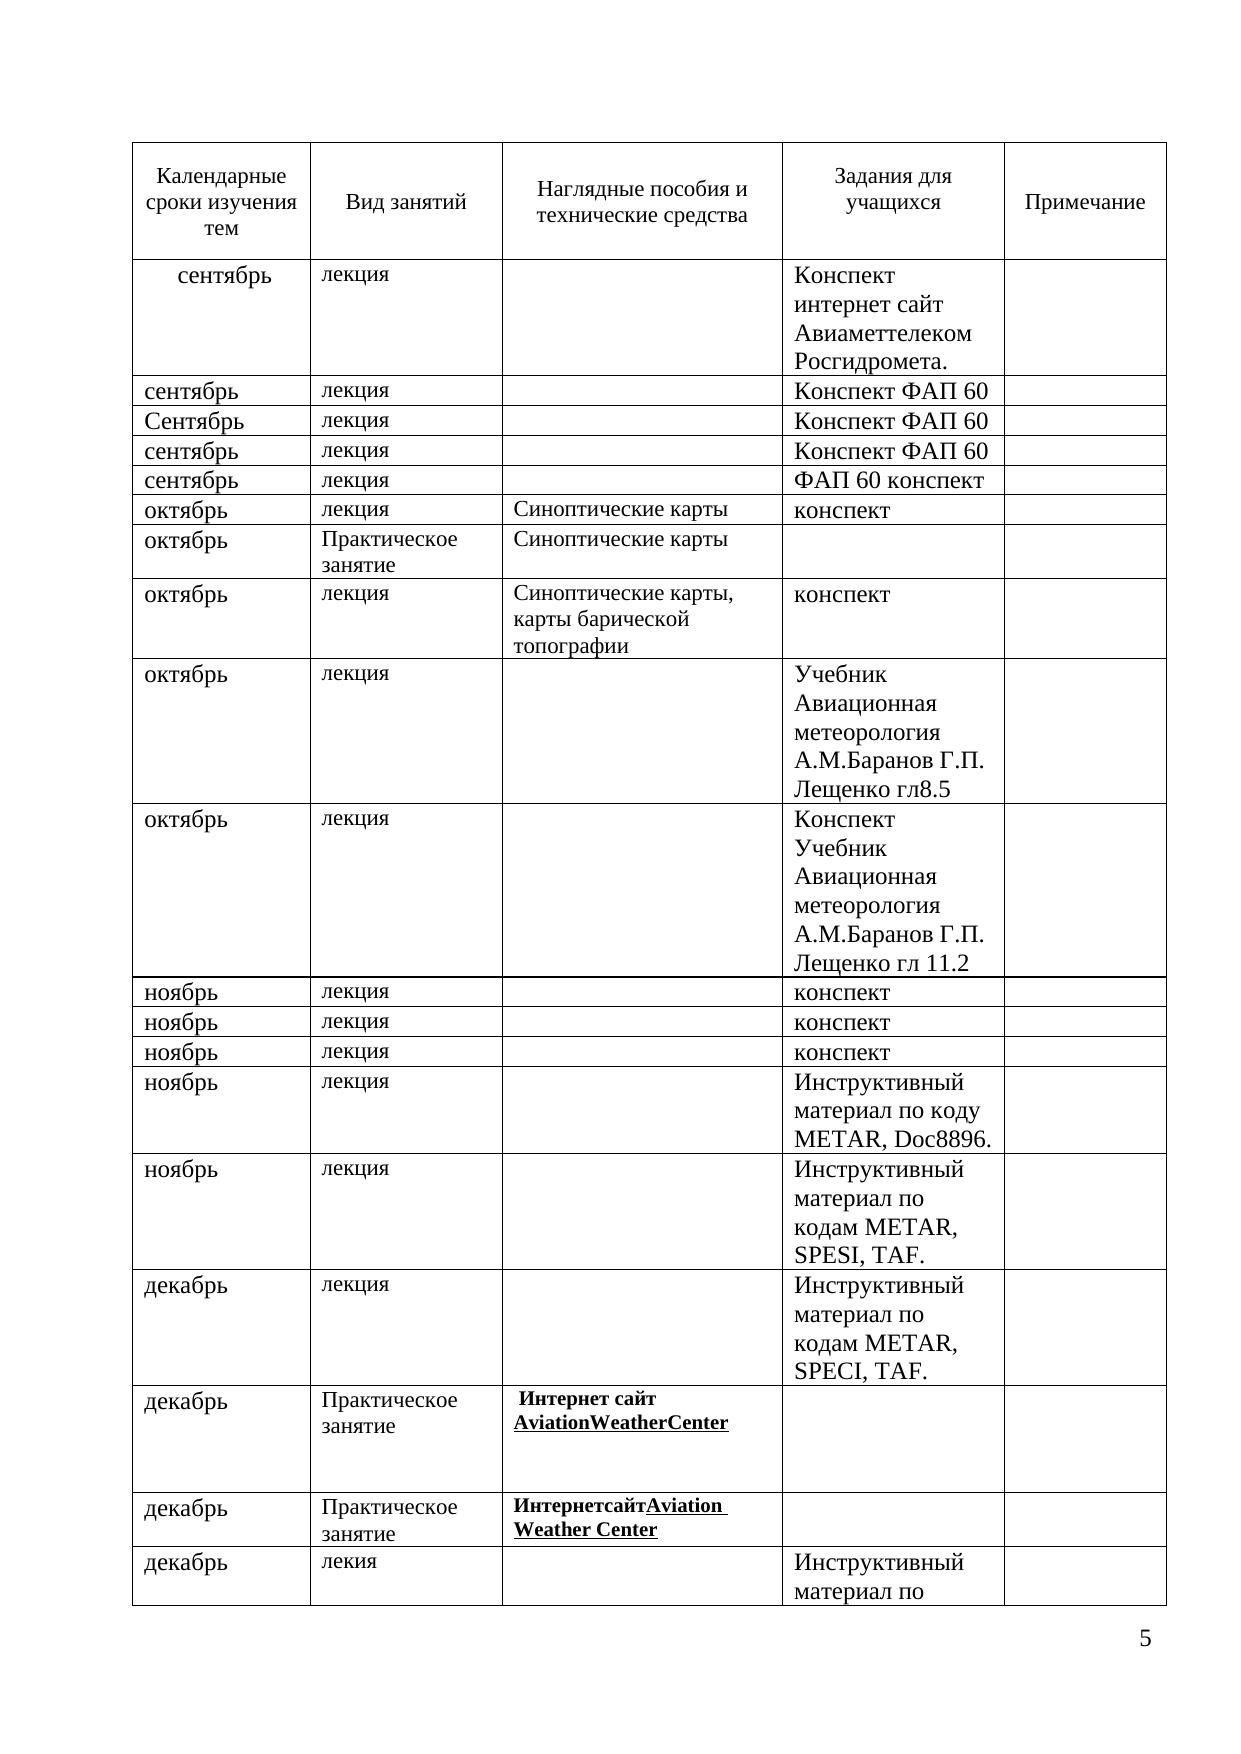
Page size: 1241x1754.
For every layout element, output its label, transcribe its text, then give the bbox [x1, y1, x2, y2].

table_cell Практическое занятие [311, 525, 502, 578]
table_cell [1005, 495, 1166, 524]
table_cell конспект [783, 1037, 1004, 1066]
table_cell октябрь [133, 495, 310, 524]
table_cell Практическое занятие [311, 1386, 502, 1492]
table_cell Практическое занятие [311, 1493, 502, 1546]
table_cell лекция [311, 1037, 502, 1066]
table_cell октябрь [133, 525, 310, 578]
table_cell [783, 1547, 1004, 1604]
table_cell [503, 1270, 782, 1385]
table_cell ноябрь [133, 1037, 310, 1066]
table_cell октябрь [133, 804, 310, 976]
table_cell декабрь [133, 1493, 310, 1546]
table_cell октябрь [133, 659, 310, 803]
table_cell [783, 525, 1004, 578]
table_cell ФАП 60 конспект [783, 466, 1004, 494]
table_cell [1005, 1493, 1166, 1546]
table_cell [503, 804, 782, 976]
table_cell ноябрь [133, 978, 310, 1006]
table_cell Конспект ФАП 60 [783, 406, 1004, 435]
table_cell лекция [311, 495, 502, 524]
table_cell Синоптические карты [503, 495, 782, 524]
table_cell сентябрь [133, 376, 310, 405]
table_header Календарные сроки изучения тем [133, 143, 310, 259]
table_cell [1005, 466, 1166, 494]
table_cell Конспект Учебник Авиационная метеорология А.М.Баранов Г.П. Лещенко гл 11.2 [783, 804, 1004, 976]
table_cell [1005, 406, 1166, 435]
table_cell Инструктивный материал по кодам METAR, SPESI, TAF. [783, 1154, 1004, 1269]
table_header Вид занятий [311, 143, 502, 259]
table_cell конспект [783, 579, 1004, 658]
table_cell [503, 1547, 782, 1604]
table_cell [503, 1007, 782, 1036]
table_cell [503, 1037, 782, 1066]
table_cell [1005, 1154, 1166, 1269]
table_cell Сентябрь [133, 406, 310, 435]
table_cell [1005, 579, 1166, 658]
table_cell лекция [311, 659, 502, 803]
table_header Наглядные пособия и технические средства [503, 143, 782, 259]
table_cell [783, 1386, 1004, 1492]
table_cell лекция [311, 1270, 502, 1385]
table_cell [503, 406, 782, 435]
table_cell [503, 466, 782, 494]
table_cell [1005, 1067, 1166, 1153]
table_cell Учебник Авиационная метеорология А.М.Баранов Г.П. Лещенко гл8.5 [783, 659, 1004, 803]
table_cell [503, 1154, 782, 1269]
table_cell декабрь [133, 1270, 310, 1385]
table_cell Конспект ФАП 60 [783, 436, 1004, 464]
table_cell лекция [311, 260, 502, 375]
table_cell сентябрь [133, 436, 310, 464]
table_cell декабрь [133, 1386, 310, 1492]
table_cell ноябрь [133, 1154, 310, 1269]
table_cell [1005, 1547, 1166, 1604]
table_cell [503, 436, 782, 464]
table_cell конспект [783, 978, 1004, 1006]
table_header Примечание [1005, 143, 1166, 259]
table_cell лекция [311, 978, 502, 1006]
table_cell лекция [311, 1007, 502, 1036]
table_cell Инструктивный материал по коду METAR, Doc8896. [783, 1067, 1004, 1153]
table_cell [503, 978, 782, 1006]
table_cell Синоптические карты, карты барической топографии [503, 579, 782, 658]
table_cell [783, 1493, 1004, 1546]
table_cell лекция [311, 406, 502, 435]
table_cell [1005, 1037, 1166, 1066]
table_cell [1005, 1270, 1166, 1385]
table_cell лекция [311, 436, 502, 464]
table_cell Синоптические карты [503, 525, 782, 578]
table_cell [503, 659, 782, 803]
table_cell декабрь [133, 1547, 310, 1604]
table_cell [1005, 436, 1166, 464]
table_cell лекция [311, 1154, 502, 1269]
table_cell [1005, 376, 1166, 405]
table_cell Инструктивный материал по кодам METAR, SPECI, TAF. [783, 1270, 1004, 1385]
table_cell [1005, 260, 1166, 375]
table_header Задания для учащихся [783, 143, 1004, 259]
table_cell Конспект интернет сайт Авиаметтелеком Росгидромета. [783, 260, 1004, 375]
table_cell [1005, 804, 1166, 976]
table_cell лекция [311, 579, 502, 658]
table_cell [503, 1067, 782, 1153]
table_cell [503, 260, 782, 375]
table_cell конспект [783, 495, 1004, 524]
table_cell ноябрь [133, 1007, 310, 1036]
table_cell [1005, 1386, 1166, 1492]
table_cell [1005, 659, 1166, 803]
table_cell сентябрь [133, 260, 310, 375]
table_cell лекция [311, 376, 502, 405]
table_cell Интернет сайт AviationWeatherCenter [503, 1386, 782, 1492]
table_cell [1005, 525, 1166, 578]
table_cell лекция [311, 1067, 502, 1153]
table_cell [503, 376, 782, 405]
table_cell [1005, 1007, 1166, 1036]
table_cell Конспект ФАП 60 [783, 376, 1004, 405]
table_cell [1005, 978, 1166, 1006]
table_cell лекия [311, 1547, 502, 1604]
table_cell ИнтернетсайтAviation Weather Center [503, 1493, 782, 1546]
table_cell октябрь [133, 579, 310, 658]
table_cell лекция [311, 804, 502, 976]
table_cell сентябрь [133, 466, 310, 494]
table_cell лекция [311, 466, 502, 494]
table_cell ноябрь [133, 1067, 310, 1153]
table_cell конспект [783, 1007, 1004, 1036]
